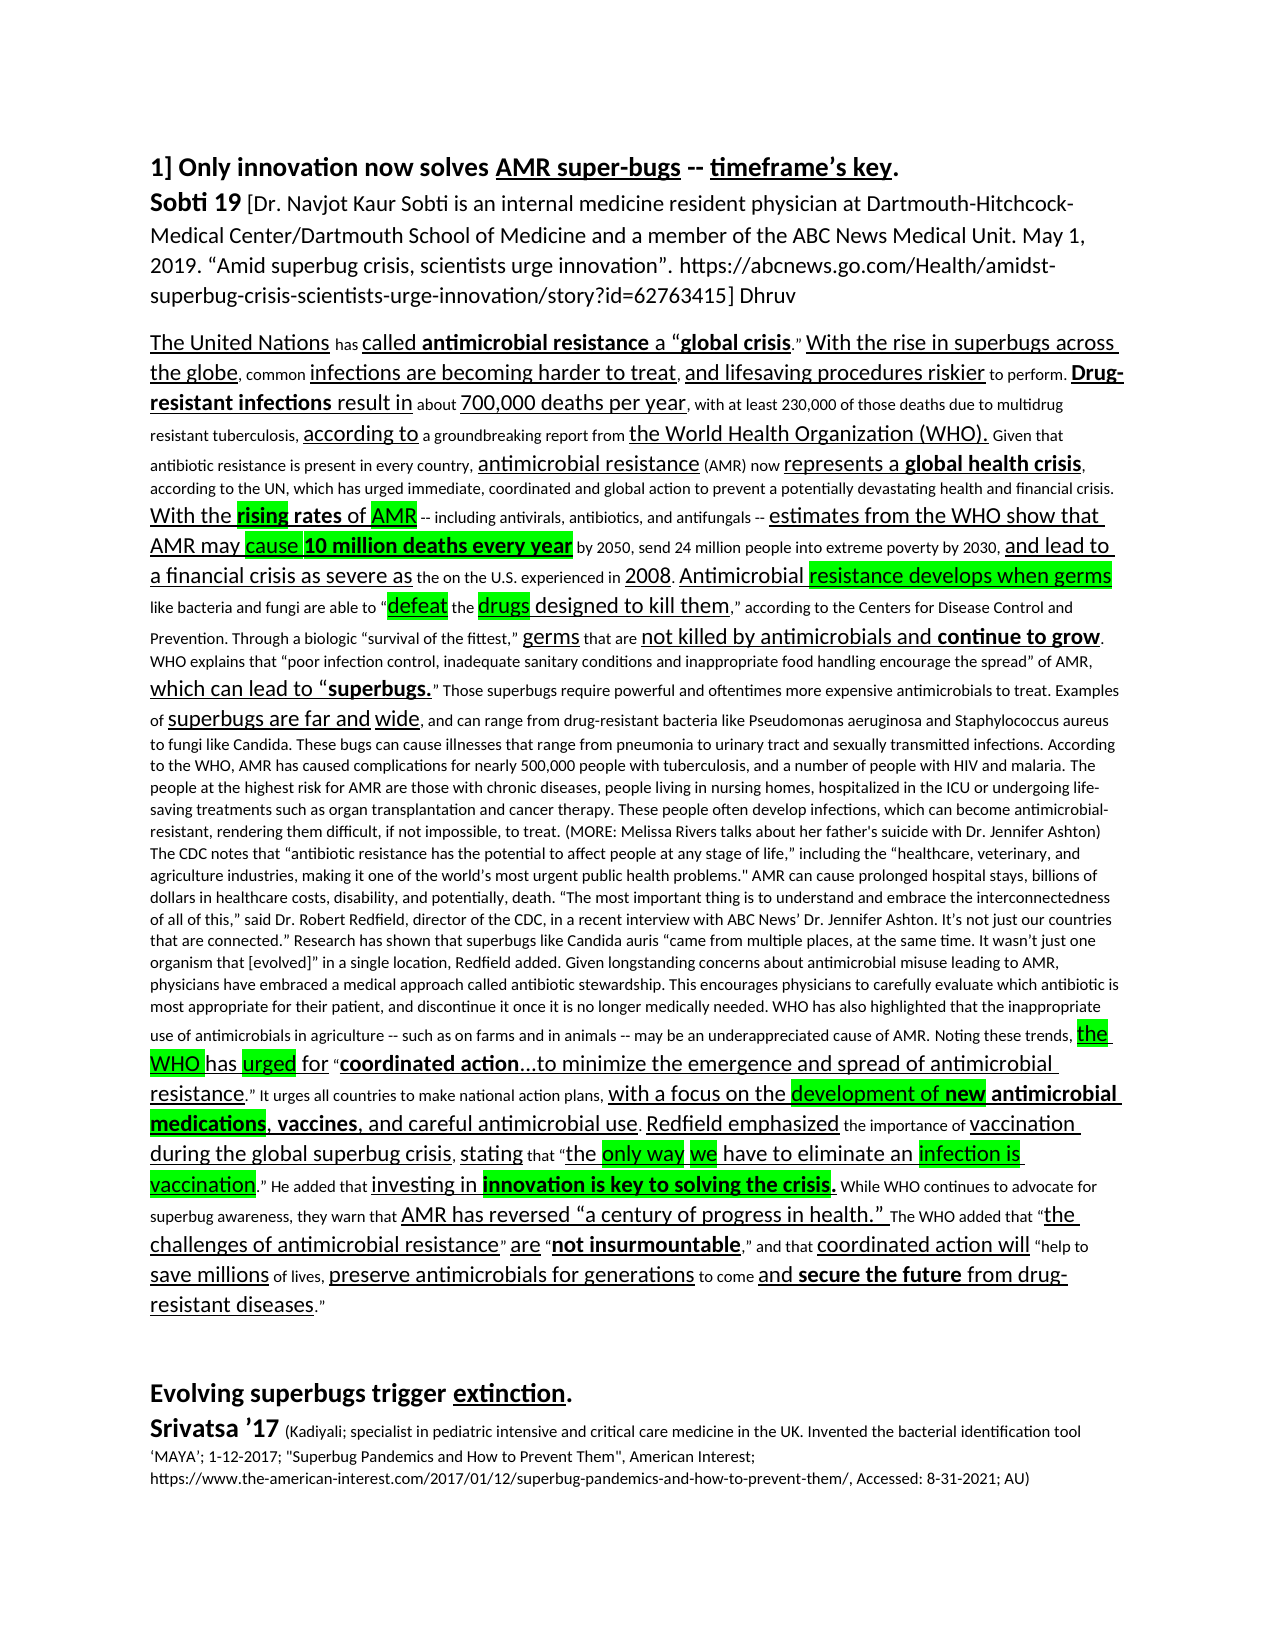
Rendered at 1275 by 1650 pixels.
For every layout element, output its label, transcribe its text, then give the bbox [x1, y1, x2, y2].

text Srivatsa ’17 (Kadiyali; specialist in pediatric intensive and critical care medicine in the UK. Invented the bacterial identification tool ‘MAYA’; 1-12-2017; "Superbug Pandemics and How to Prevent Them", American Interest; https://www.the-american-interest.com/2017/01/12/superbug-pandemics-and-how-to-prevent-them/, Accessed: 8-31-2021; AU) [150, 1412, 1125, 1488]
text Sobti 19 [Dr. Navjot Kaur Sobti is an internal medicine resident physician at Dartmouth-Hitchcock-Medical Center/Dartmouth School of Medicine and a member of the ABC News Medical Unit. May 1, 2019. “Amid superbug crisis, scientists urge innovation”. https://abcnews.go.com/Health/amidst-superbug-crisis-scientists-urge-innovation/story?id=62763415] Dhruv [150, 186, 1125, 309]
text The United Nations has called antimicrobial resistance a “global crisis.” With the rise in superbugs across the globe, common infections are becoming harder to treat, and lifesaving procedures riskier to perform. Drug-resistant infections result in about 700,000 deaths per year, with at least 230,000 of those deaths due to multidrug resistant tuberculosis, according to a groundbreaking report from the World Health Organization (WHO). Given that antibiotic resistance is present in every country, antimicrobial resistance (AMR) now represents a global health crisis, according to the UN, which has urged immediate, coordinated and global action to prevent a potentially devastating health and financial crisis. With the rising rates of AMR -- including antivirals, antibiotics, and antifungals -- estimates from the WHO show that AMR may cause 10 million deaths every year by 2050, send 24 million people into extreme poverty by 2030, and lead to a financial crisis as severe as the on the U.S. experienced in 2008. Antimicrobial resistance develops when germs like bacteria and fungi are able to “defeat the drugs designed to kill them,” according to the Centers for Disease Control and Prevention. Through a biologic “survival of the fittest,” germs that are not killed by antimicrobials and continue to grow. WHO explains that “poor infection control, inadequate sanitary conditions and inappropriate food handling encourage the spread” of AMR, which can lead to “superbugs.” Those superbugs require powerful and oftentimes more expensive antimicrobials to treat. Examples of superbugs are far and wide, and can range from drug-resistant bacteria like Pseudomonas aeruginosa and Staphylococcus aureus to fungi like Candida. These bugs can cause illnesses that range from pneumonia to urinary tract and sexually transmitted infections. According to the WHO, AMR has caused complications for nearly 500,000 people with tuberculosis, and a number of people with HIV and malaria. The people at the highest risk for AMR are those with chronic diseases, people living in nursing homes, hospitalized in the ICU or undergoing life-saving treatments such as organ transplantation and cancer therapy. These people often develop infections, which can become antimicrobial-resistant, rendering them difficult, if not impossible, to treat. (MORE: Melissa Rivers talks about her father's suicide with Dr. Jennifer Ashton) The CDC notes that “antibiotic resistance has the potential to affect people at any stage of life,” including the “healthcare, veterinary, and agriculture industries, making it one of the world’s most urgent public health problems." AMR can cause prolonged hospital stays, billions of dollars in healthcare costs, disability, and potentially, death. “The most important thing is to understand and embrace the interconnectedness of all of this,” said Dr. Robert Redfield, director of the CDC, in a recent interview with ABC News’ Dr. Jennifer Ashton. It’s not just our countries that are connected.” Research has shown that superbugs like Candida auris “came from multiple places, at the same time. It wasn’t just one organism that [evolved]” in a single location, Redfield added. Given longstanding concerns about antimicrobial misuse leading to AMR, physicians have embraced a medical approach called antibiotic stewardship. This encourages physicians to carefully evaluate which antibiotic is most appropriate for their patient, and discontinue it once it is no longer medically needed. WHO has also highlighted that the inappropriate use of antimicrobials in agriculture -- such as on farms and in animals -- may be an underappreciated cause of AMR. Noting these trends, the WHO has urged for “coordinated action...to minimize the emergence and spread of antimicrobial resistance.” It urges all countries to make national action plans, with a focus on the development of new antimicrobial medications, vaccines, and careful antimicrobial use. Redfield emphasized the importance of vaccination during the global superbug crisis, stating that “the only way we have to eliminate an infection is vaccination.” He added that investing in innovation is key to solving the crisis. While WHO continues to advocate for superbug awareness, they warn that AMR has reversed “a century of progress in health.” The WHO added that “the challenges of antimicrobial resistance” are “not insurmountable,” and that coordinated action will “help to save millions of lives, preserve antimicrobials for generations to come and secure the future from drug-resistant diseases.” [150, 328, 1125, 1319]
subtitle Evolving superbugs trigger extinction. [150, 1376, 1125, 1409]
subtitle 1] Only innovation now solves AMR super-bugs -- timeframe’s key. [150, 150, 1125, 183]
